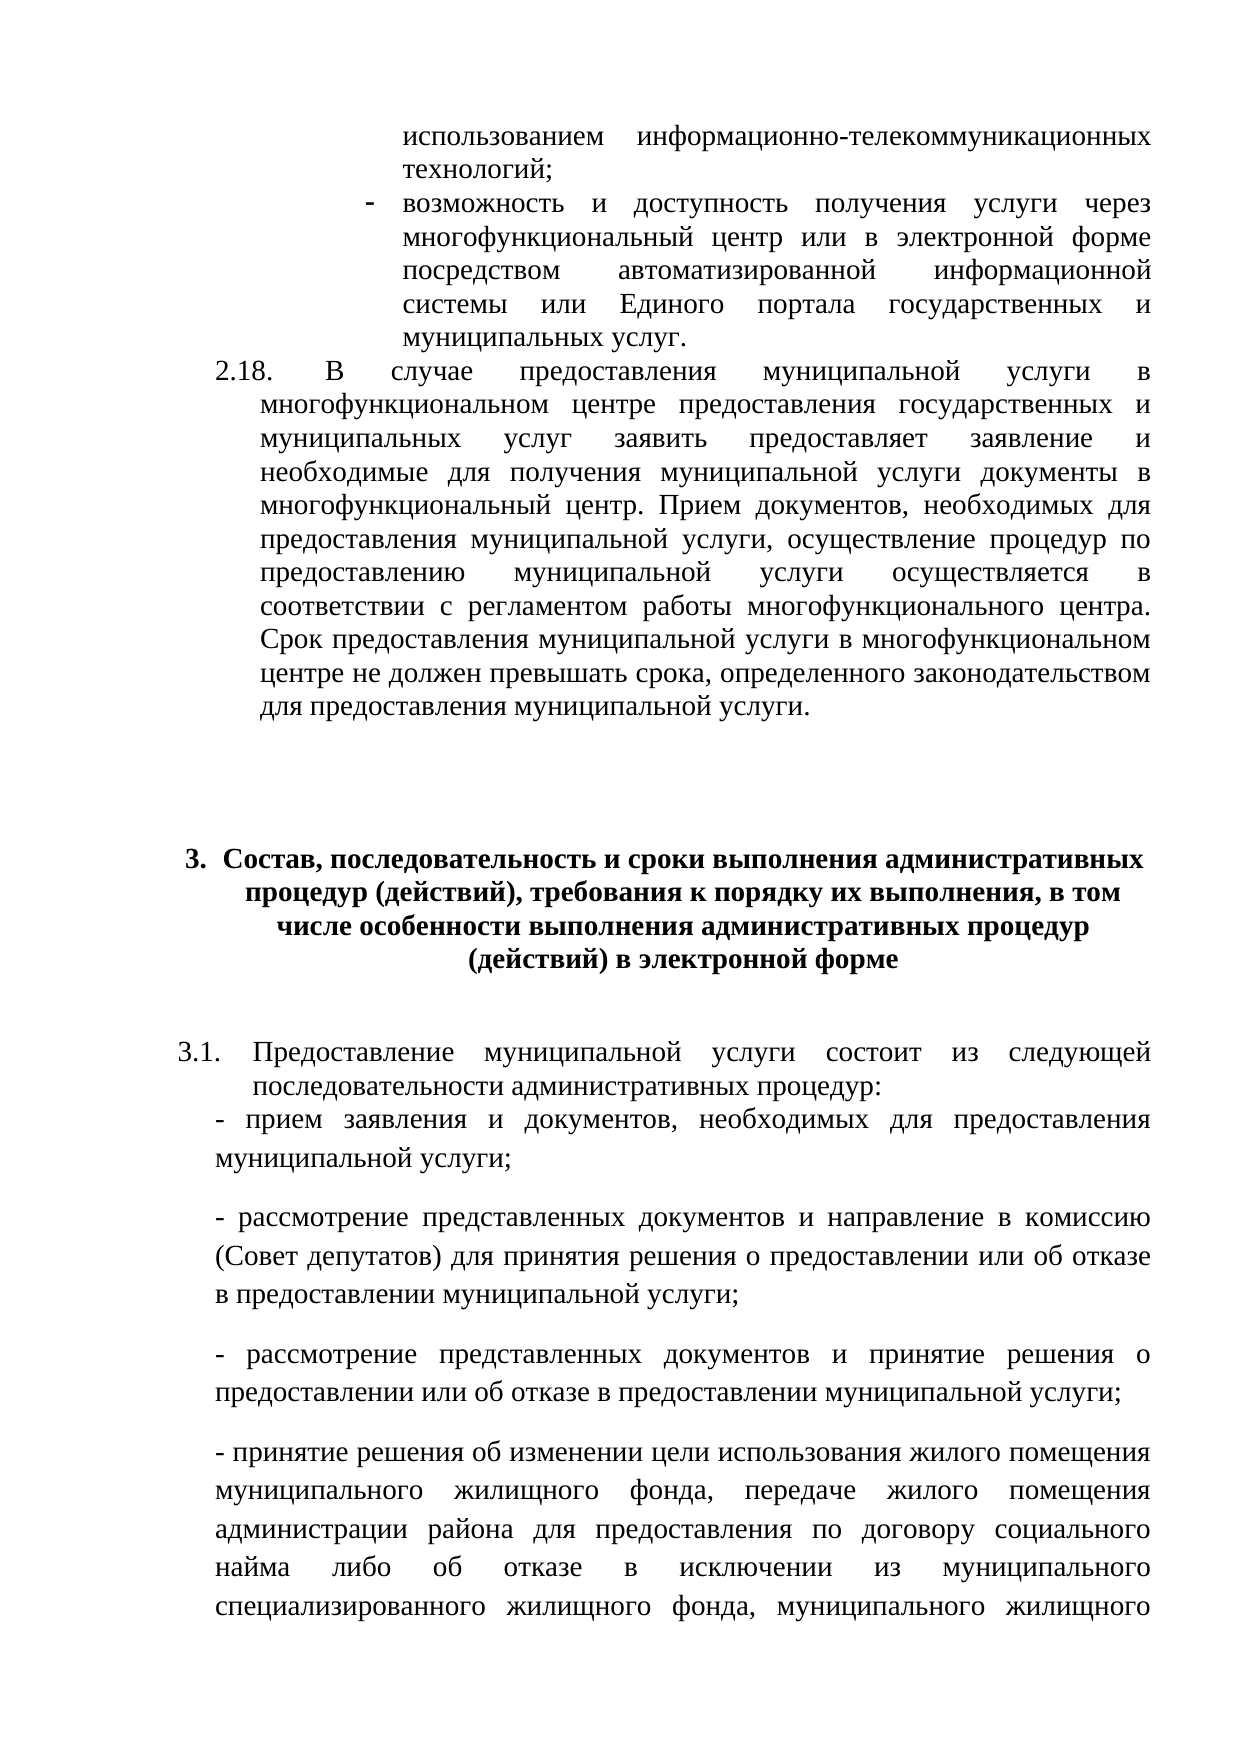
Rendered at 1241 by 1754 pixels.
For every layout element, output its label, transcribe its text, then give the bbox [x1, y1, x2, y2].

list В случае предоставления муниципальной услуги в многофункциональном центре предоставления государственных и муниципальных услуг заявить предоставляет заявление и необходимые для получения муниципальной услуги документы в многофункциональный центр. Прием документов, необходимых для предоставления муниципальной услуги, осуществление процедур по предоставлению муниципальной услуги осуществляется в соответствии с регламентом работы многофункционального центра. Срок предоставления муниципальной услуги в многофункциональном центре не должен превышать срока, определенного законодательством для предоставления муниципальной услуги. [215, 353, 1152, 722]
list Предоставление муниципальной услуги состоит из следующей последовательности административных процедур: [177, 1034, 1152, 1101]
text - прием заявления и документов, необходимых для предоставления муниципальной услуги; [215, 1101, 1152, 1173]
list Состав, последовательность и сроки выполнения административных процедур (действий), требования к порядку их выполнения, в том числе особенности выполнения административных процедур (действий) в электронной форме [177, 841, 1152, 975]
list возможность и доступность получения услуги через многофункциональный центр или в электронной форме посредством автоматизированной информационной системы или Единого портала государственных и муниципальных услуг. [365, 185, 1152, 353]
text - рассмотрение представленных документов и принятие решения о предоставлении или об отказе в предоставлении муниципальной услуги; [215, 1336, 1152, 1408]
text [215, 1434, 1152, 1621]
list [365, 118, 1152, 185]
text - рассмотрение представленных документов и направление в комиссию (Совет депутатов) для принятия решения о предоставлении или об отказе в предоставлении муниципальной услуги; [215, 1199, 1152, 1310]
